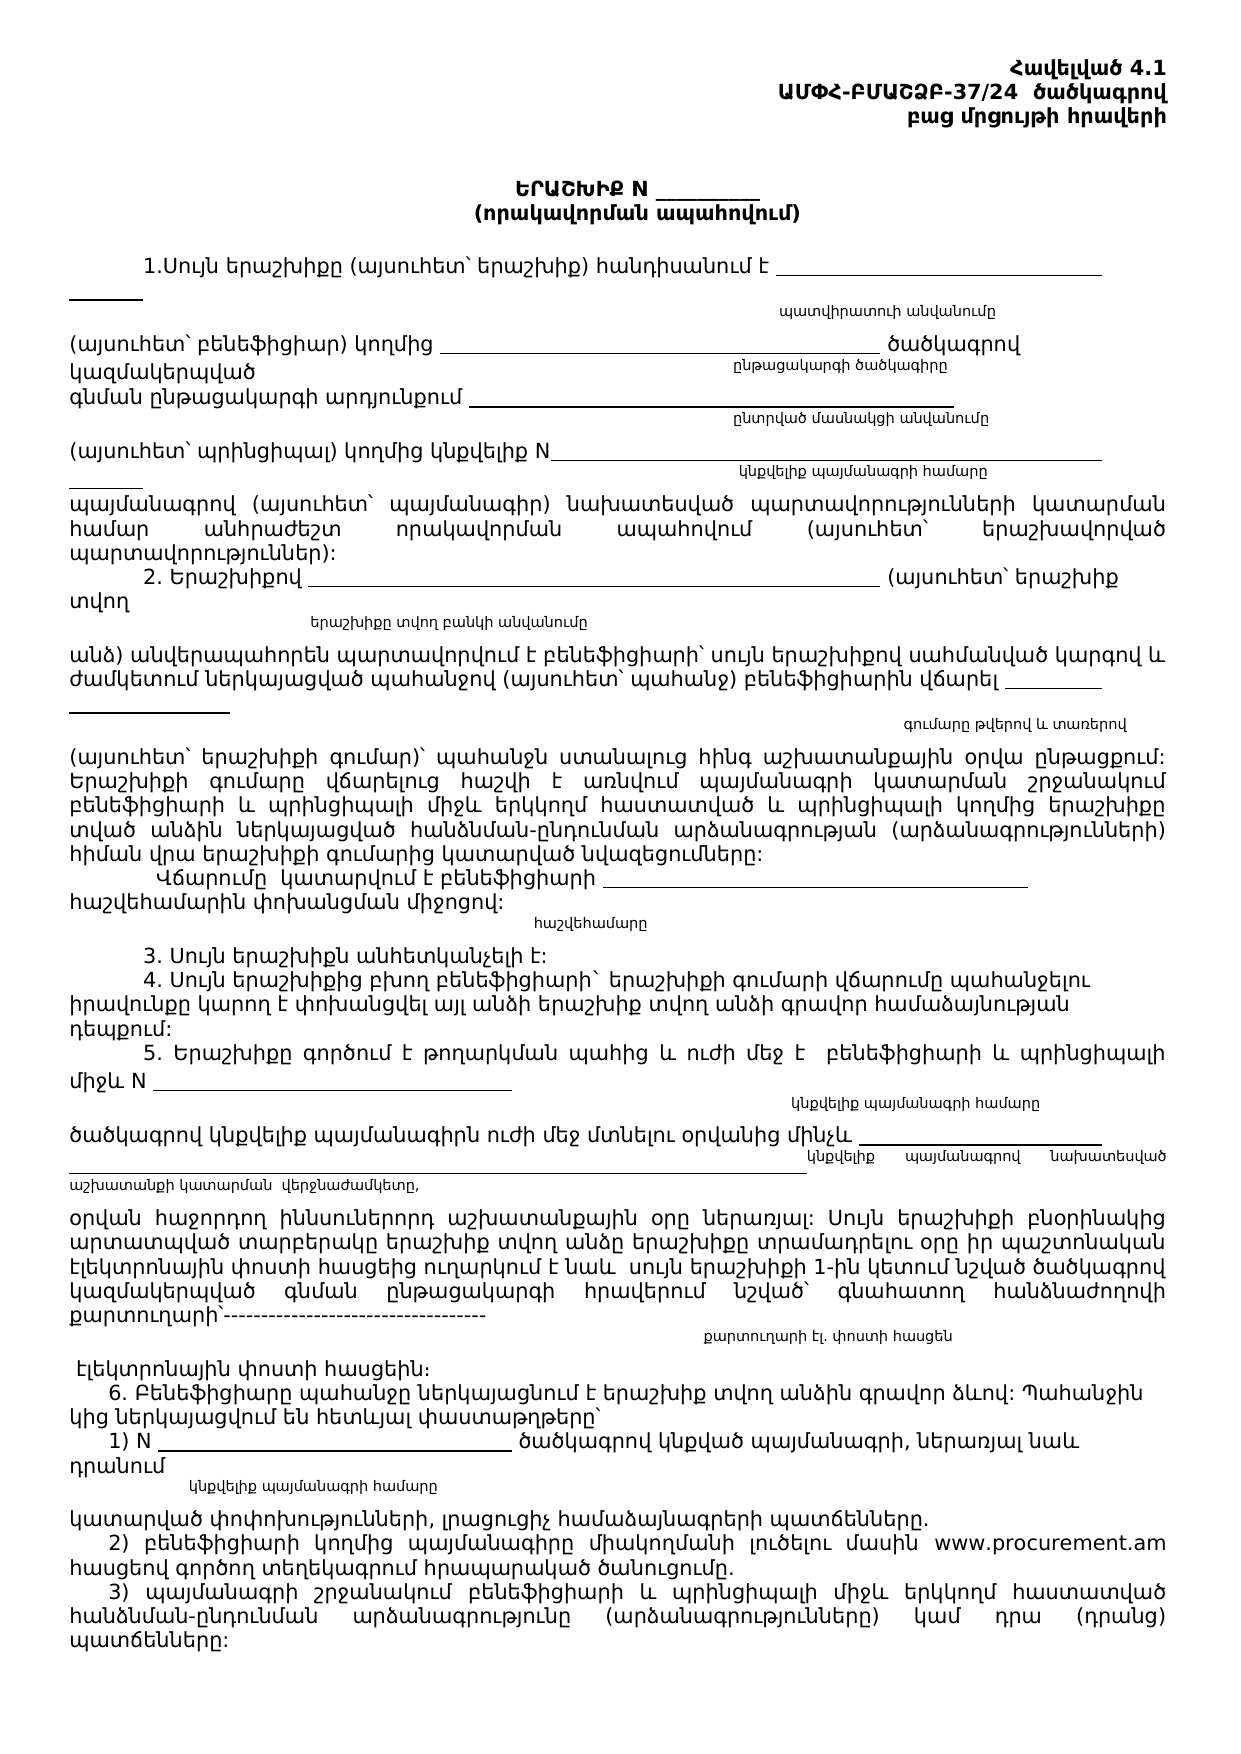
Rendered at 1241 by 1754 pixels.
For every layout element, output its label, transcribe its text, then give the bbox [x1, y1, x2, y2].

text Վճարումը կատարվում է բենեֆիցիարի հաշվեհամարին փոխանցման միջոցով: [69, 866, 1167, 915]
text հաշվեհամարը [143, 915, 1167, 944]
text 6. Բենեֆիցիարը պահանջը ներկայացնում է երաշխիք տվող անձին գրավոր ձևով: Պահանջին կից ներկայացվում են հետևյալ փաստաթղթերը՝ [69, 1381, 1167, 1429]
list քարտուղարի էլ. փոստի հասցեն [69, 1327, 1167, 1357]
text կնքվելիք պայմանագրի համարը [69, 1478, 1167, 1507]
text 2. Երաշխիքով (այսուհետ՝ երաշխիք տվող [69, 565, 1167, 614]
text գումարը թվերով և տառերով [807, 716, 1167, 745]
text պայմանագրով (այսուհետ՝ պայմանագիր) նախատեսված պարտավորությունների կատարման համար անհրաժեշտ որակավորման ապահովում (այսուհետ՝ երաշխավորված պարտավորություններ): [69, 492, 1167, 565]
text 1) N ծածկագրով կնքված պայմանագրի, ներառյալ նաև դրանում [69, 1429, 1167, 1478]
list ծածկագրով կնքվելիք պայմանագիրն ուժի մեջ մտնելու օրվանից մինչև կնքվելիք պայմանագրով նախատեսված աշխատանքի կատարման վերջնաժամկետը, [69, 1123, 1167, 1206]
text 3. Սույն երաշխիքն անհետկանչելի է: [69, 944, 1167, 968]
text 4. Սույն երաշխիքից բխող բենեֆիցիարի` երաշխիքի գումարի վճարումը պահանջելու իրավունքը կարող է փոխանցվել այլ անձի երաշխիք տվող անձի գրավոր համաձայնության դեպքում: [69, 968, 1167, 1041]
text ԵՐԱՇԽԻՔ N __________ [69, 177, 1167, 201]
text (որակավորման ապահովում) [69, 201, 1167, 225]
list օրվան հաջորդող իննսուներորդ աշխատանքային օրը ներառյալ: Սույն երաշխիքի բնօրինակից արտատպված տարբերակը երաշխիք տվող անձը երաշխիքը տրամադրելու օրը իր պաշտոնական էլեկտրոնային փոստի հասցեից ուղարկում է նաև սույն երաշխիքի 1-ին կետում նշված ծածկագրով կազմակերպված գնման ընթացակարգի հրավերում նշված՝ գնահատող հանձնաժողովի քարտուղարի՝----------------------------------- [69, 1206, 1167, 1327]
text 1.Սույն երաշխիքը (այսուհետ՝ երաշխիք) հանդիսանում է [69, 254, 1167, 303]
text կատարված փոփոխությունների, լրացուցիչ համաձայնագրերի պատճենները. [69, 1507, 1167, 1531]
text 3) պայմանագրի շրջանակում բենեֆիցիարի և պրինցիպալի միջև երկկողմ հաստատված հանձնման-ընդունման արձանագրությունը (արձանագրությունները) կամ դրա (դրանց) պատճենները: [69, 1580, 1167, 1653]
text 2) բենեֆիցիարի կողմից պայմանագիրը միակողմանի լուծելու մասին www.procurement.am հասցեով գործող տեղեկագրում հրապարակած ծանուցումը. [69, 1531, 1167, 1580]
text 5. Երաշխիքը գործում է թողարկման պահից և ուժի մեջ է բենեֆիցիարի և պրինցիպալի միջև N [69, 1041, 1167, 1094]
list էլեկտրոնային փոստի հասցեին։ [69, 1357, 1167, 1381]
text (այսուհետ՝ բենեֆիցիար) կողմից ծածկագրով կազմակերպված ընթացակարգի ծածկագիրը [69, 332, 1167, 385]
text ԱՄՓՀ-ԲՄԱՇՁԲ-37/24 ծածկագրով [69, 80, 1167, 104]
text ընտրված մասնակցի անվանումը [69, 410, 1167, 439]
text անձ) անվերապահորեն պարտավորվում է բենեֆիցիարի՝ սույն երաշխիքով սահմանված կարգով և ժամկետում ներկայացված պահանջով (այսուհետ՝ պահանջ) բենեֆիցիարին վճարել [69, 643, 1167, 716]
text բաց մրցույթի հրավերի [69, 104, 1167, 128]
text գնման ընթացակարգի արդյունքում [69, 385, 1167, 410]
text (այսուհետ՝ երաշխիքի գումար)՝ պահանջն ստանալուց հինգ աշխատանքային օրվա ընթացքում: Երաշխիքի գումարը վճարելուց հաշվի է առնվում պայմանագրի կատարման շրջանակում բենեֆիցիարի և պրինցիպալի միջև երկկողմ հաստատված և պրինցիպալի կողմից երաշխիքը տված անձին ներկայացված հանձնման-ընդունման արձանագրության (արձանագրությունների) հիման վրա երաշխիքի գումարից կատարված նվազեցումները: [69, 745, 1167, 866]
text երաշխիքը տվող բանկի անվանումը [69, 614, 1167, 643]
text կնքվելիք պայմանագրի համարը [69, 1094, 1167, 1123]
text Հավելված 4.1 [69, 56, 1167, 80]
text (այսուհետ՝ պրինցիպալ) կողմից կնքվելիք N կնքվելիք պայմանագրի համարը [69, 439, 1167, 492]
text պատվիրատուի անվանումը [659, 303, 1167, 332]
